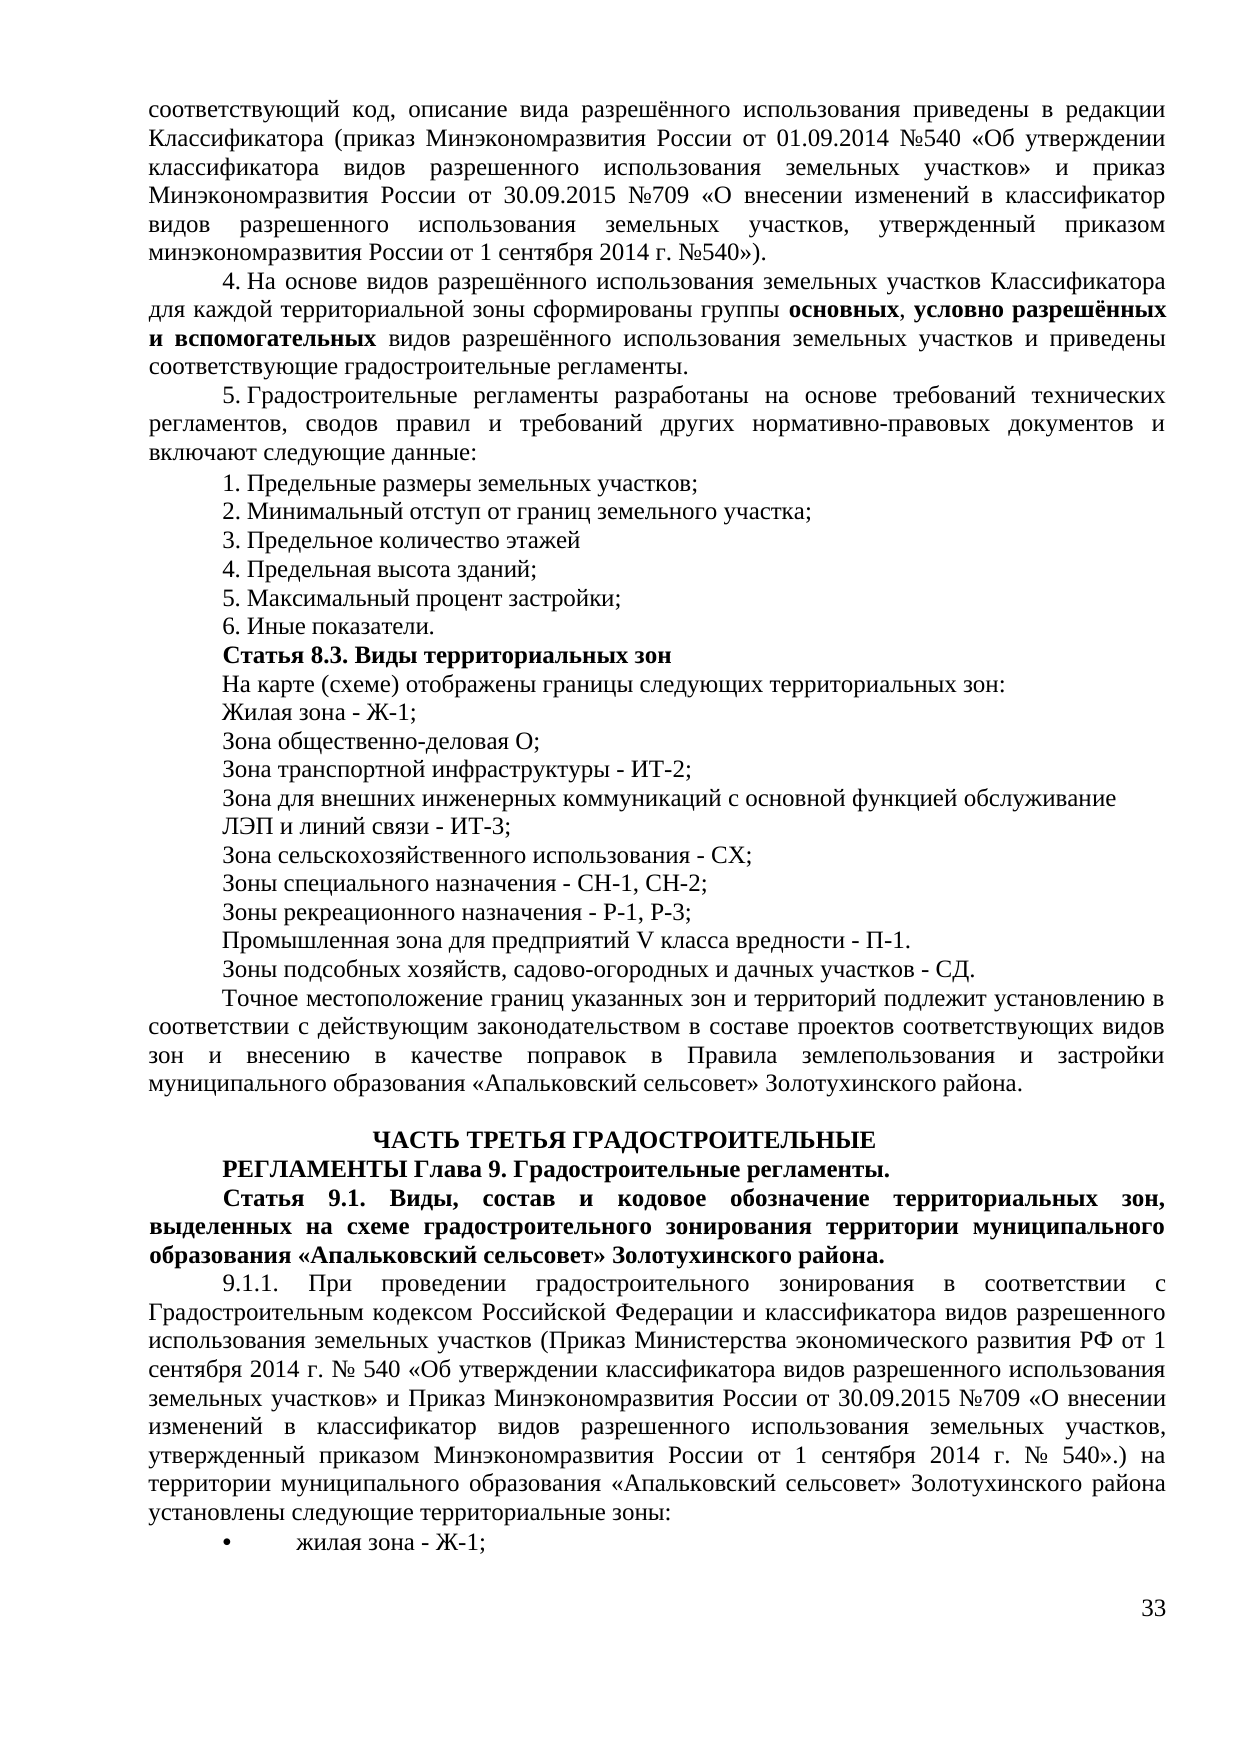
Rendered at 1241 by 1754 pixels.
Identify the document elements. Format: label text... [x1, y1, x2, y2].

text Статья 8.3. Виды территориальных зон [222, 641, 1167, 669]
list Минимальный отступ от границ земельного участка; [222, 497, 1167, 526]
text Зона сельскохозяйственного использования - СХ; [222, 841, 1167, 869]
text ЛЭП и линий связи - ИТ-3; [222, 812, 1167, 841]
text Зоны специального назначения - СН-1, СН-2; [222, 869, 1167, 898]
text Статья 9.1. Виды, состав и кодовое обозначение территориальных зон, выделенных на схеме градостроительного зонирования территории муниципального образования «Апальковский сельсовет» Золотухинского района. [149, 1183, 1166, 1269]
list Предельные размеры земельных участков; [222, 468, 1167, 497]
text Промышленная зона для предприятий V класса вредности - П-1. [222, 926, 1167, 955]
text На карте (схеме) отображены границы следующих территориальных зон: [222, 669, 1167, 698]
text ЧАСТЬ ТРЕТЬЯ ГРАДОСТРОИТЕЛЬНЫЕ РЕГЛАМЕНТЫ Глава 9. Градостроительные регламенты. [222, 1125, 937, 1183]
list Предельное количество этажей [222, 526, 1167, 554]
text Зона транспортной инфраструктуры - ИТ-2; [222, 755, 1167, 783]
text соответствующий код, описание вида разрешённого использования приведены в редакции Классификатора (приказ Минэкономразвития России от 01.09.2014 №540 «Об утверждении классификатора видов разрешенного использования земельных участков» и приказ Минэкономразвития России от 30.09.2015 №709 «О внесении изменений в классификатор видов разрешенного использования земельных участков, утвержденный приказом минэкономразвития России от 1 сентября 2014 г. №540»). [148, 95, 1166, 266]
list Иные показатели. [222, 612, 1167, 640]
list На основе видов разрешённого использования земельных участков Классификатора для каждой территориальной зоны сформированы группы основных, условно разрешённых и вспомогательных видов разрешённого использования земельных участков и приведены соответствующие градостроительные регламенты. [148, 266, 1167, 380]
list Градостроительные регламенты разработаны на основе требований технических регламентов, сводов правил и требований других нормативно-правовых документов и включают следующие данные: [148, 380, 1166, 466]
text Жилая зона - Ж-1; [222, 698, 1167, 726]
list Предельная высота зданий; [222, 554, 1167, 583]
text Зона общественно-деловая О; [222, 726, 1167, 755]
list Максимальный процент застройки; [222, 583, 1167, 612]
text Зоны рекреационного назначения - Р-1, Р-3; [222, 898, 1167, 926]
text Зона для внешних инженерных коммуникаций с основной функцией обслуживание [222, 783, 1167, 812]
text • жилая зона - Ж-1; [222, 1527, 1167, 1556]
text 9.1.1. При проведении градостроительного зонирования в соответствии с Градостроительным кодексом Российской Федерации и классификатора видов разрешенного использования земельных участков (Приказ Министерства экономического развития РФ от 1 сентября 2014 г. № 540 «Об утверждении классификатора видов разрешенного использования земельных участков» и Приказ Минэкономразвития России от 30.09.2015 №709 «О внесении изменений в классификатор видов разрешенного использования земельных участков, утвержденный приказом Минэкономразвития России от 1 сентября 2014 г. № 540».) на территории муниципального образования «Апальковский сельсовет» Золотухинского района установлены следующие территориальные зоны: [148, 1269, 1167, 1526]
text Точное местоположение границ указанных зон и территорий подлежит установлению в соответствии с действующим законодательством в составе проектов соответствующих видов зон и внесению в качестве поправок в Правила землепользования и застройки муниципального образования «Апальковский сельсовет» Золотухинского района. [148, 983, 1165, 1097]
text Зоны подсобных хозяйств, садово-огородных и дачных участков - СД. [222, 955, 1167, 983]
text 33 [148, 1593, 1166, 1622]
